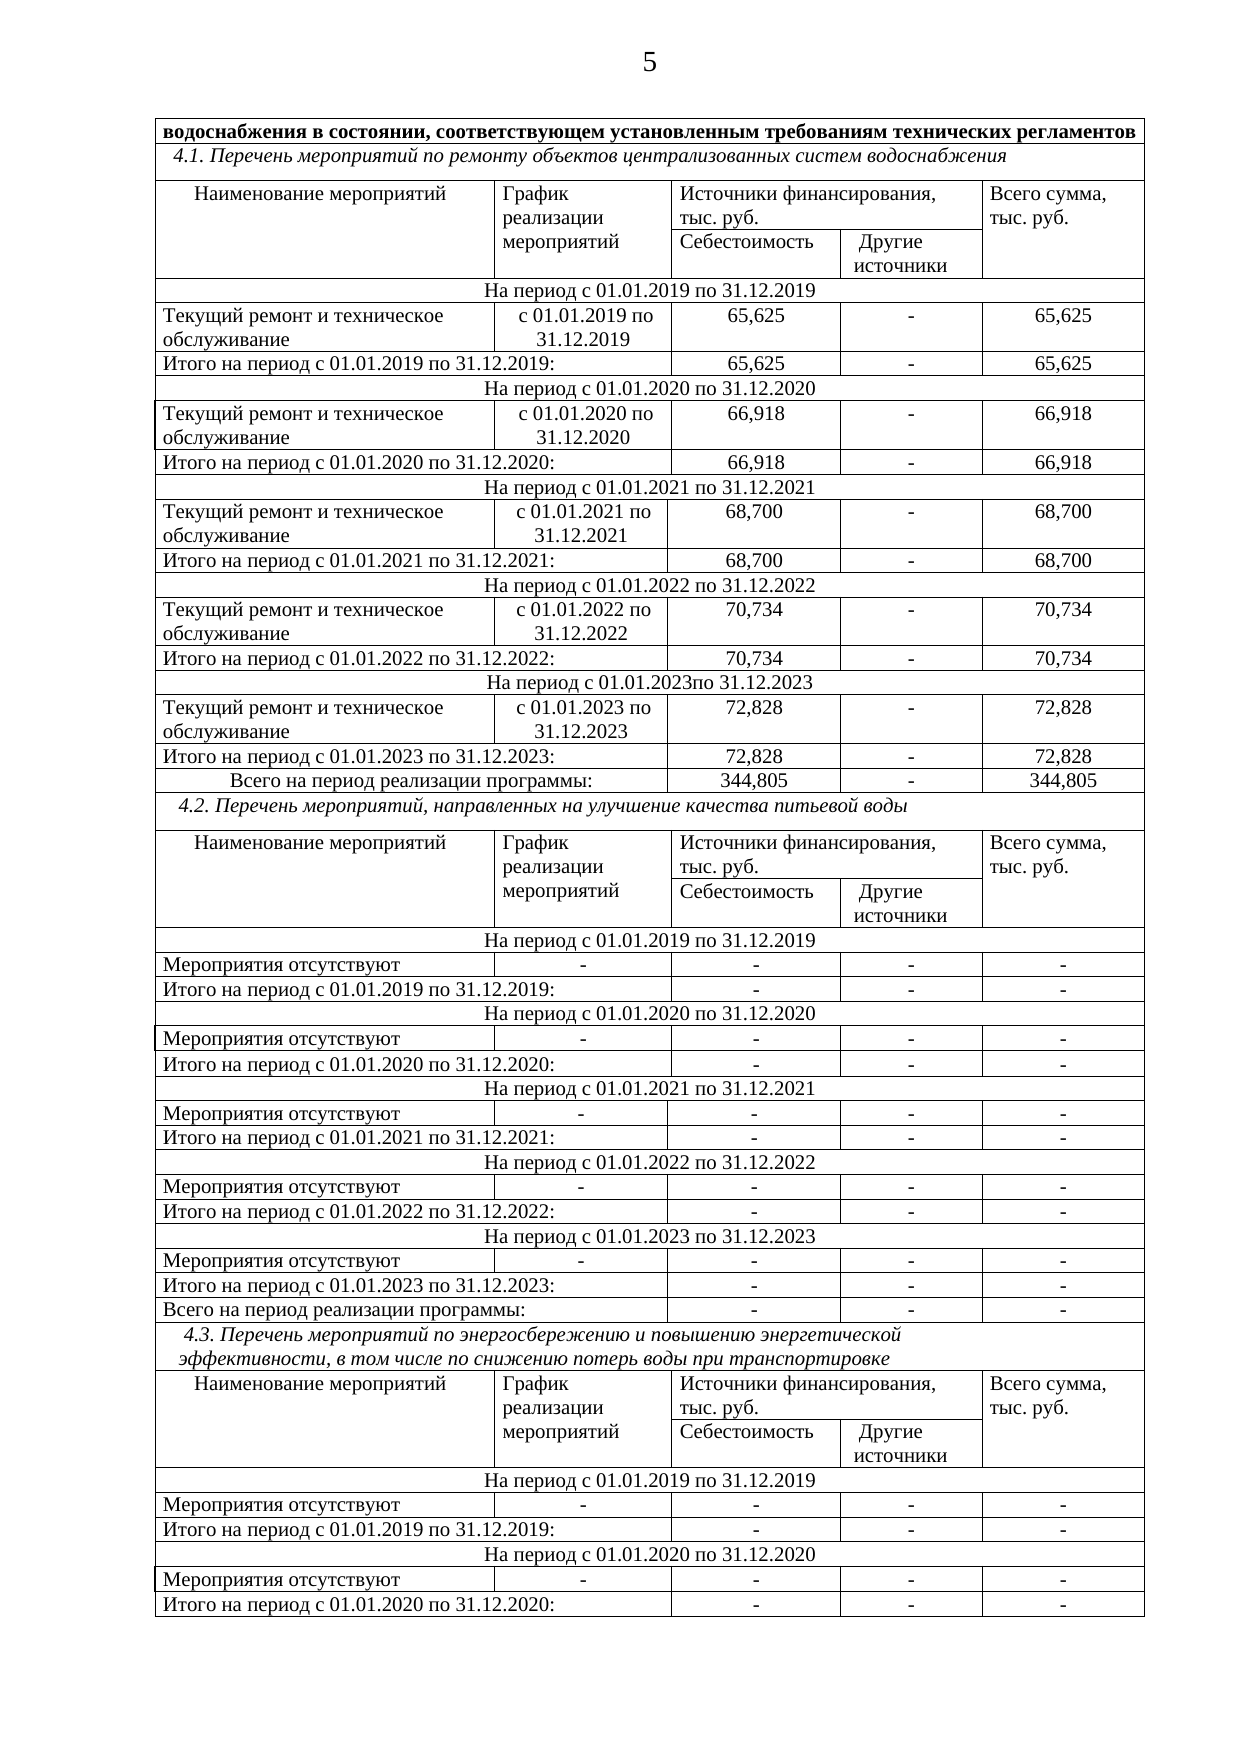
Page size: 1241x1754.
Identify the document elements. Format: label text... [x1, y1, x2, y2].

table_cell Итого на период с 01.01.2020 по 31.12.2020: [156, 1051, 671, 1076]
table_cell Всего сумма, тыс. руб. [983, 1371, 1144, 1467]
table_cell Себестоимость [672, 1420, 840, 1467]
table_cell На период с 01.01.2020 по 31.12.2020 [156, 376, 1144, 400]
table_cell - [983, 1493, 1144, 1516]
table_cell - [841, 500, 982, 547]
table_cell Текущий ремонт и техническое обслуживание [156, 598, 494, 645]
table_cell 68,700 [668, 500, 840, 547]
table_cell 72,828 [668, 695, 840, 743]
table_cell - [841, 401, 982, 449]
table_cell График реализации мероприятий [495, 1371, 671, 1467]
table_cell 4.3. Перечень мероприятий по энергосбережению и повышению энергетической эффективности, в том числе по снижению потерь воды при транспортировке [156, 1323, 1144, 1370]
table_cell Мероприятия отсутствуют [156, 1567, 494, 1591]
table_cell - [495, 1101, 667, 1125]
table_cell На период с 01.01.2022 по 31.12.2022 [156, 573, 1144, 597]
table_cell Всего на период реализации программы: [156, 1298, 667, 1321]
table_cell Мероприятия отсутствуют [156, 1249, 494, 1272]
table_cell Мероприятия отсутствуют [156, 1026, 494, 1050]
table_cell - [668, 1101, 840, 1125]
table_cell - [841, 1026, 982, 1050]
table_cell Всего сумма, тыс. руб. [983, 181, 1144, 277]
table_cell Итого на период с 01.01.2022 по 31.12.2022: [156, 646, 667, 670]
table_cell - [495, 1567, 671, 1591]
table_cell - [672, 953, 840, 976]
table_cell Наименование мероприятий [156, 831, 494, 927]
table_cell 4.2. Перечень мероприятий, направленных на улучшение качества питьевой воды [156, 793, 1144, 830]
table_cell - [495, 1493, 671, 1516]
table_cell 4.1. Перечень мероприятий по ремонту объектов централизованных систем водоснабжения [156, 144, 1144, 180]
table_cell Итого на период с 01.01.2019 по 31.12.2019: [156, 352, 671, 375]
table_cell - [668, 1273, 840, 1297]
table_cell 72,828 [668, 744, 840, 768]
table_cell 72,828 [983, 695, 1144, 743]
table_cell - [672, 1592, 840, 1616]
table_cell Всего сумма, тыс. руб. [983, 831, 1144, 927]
table_cell - [672, 977, 840, 1001]
table_cell Итого на период с 01.01.2022 по 31.12.2022: [156, 1200, 667, 1223]
table_cell - [841, 450, 982, 474]
table_cell - [983, 1126, 1144, 1149]
table_cell - [983, 1273, 1144, 1297]
table_cell - [841, 953, 982, 976]
table_cell Себестоимость [672, 879, 840, 927]
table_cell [156, 119, 1144, 143]
table_cell 65,625 [672, 303, 840, 351]
table_cell - [495, 1249, 667, 1272]
table_cell Другие источники [841, 879, 982, 927]
table_cell Мероприятия отсутствуют [156, 1493, 494, 1516]
table_cell На период с 01.01.2021 по 31.12.2021 [156, 1077, 1144, 1100]
table_cell - [983, 1051, 1144, 1076]
table_cell - [983, 1298, 1144, 1321]
table_cell - [983, 1249, 1144, 1272]
table_cell Итого на период с 01.01.2021 по 31.12.2021: [156, 549, 667, 572]
table_cell - [672, 1026, 840, 1050]
table_cell - [841, 1249, 982, 1272]
table_cell - [668, 1200, 840, 1223]
table_cell Источники финансирования, тыс. руб. [672, 181, 982, 229]
table_cell 72,828 [983, 744, 1144, 768]
table_cell - [841, 1518, 982, 1541]
table_cell - [983, 1101, 1144, 1125]
table_cell - [841, 303, 982, 351]
table_cell - [841, 769, 982, 792]
table_cell с 01.01.2023 по 31.12.2023 [495, 695, 667, 743]
table_cell - [841, 977, 982, 1001]
table_cell Себестоимость [672, 230, 840, 277]
table_cell Итого на период с 01.01.2019 по 31.12.2019: [156, 977, 671, 1001]
table_cell - [983, 953, 1144, 976]
table_cell Источники финансирования, тыс. руб. [672, 1371, 982, 1419]
table_cell - [841, 1051, 982, 1076]
table_cell - [668, 1249, 840, 1272]
table_cell с 01.01.2021 по 31.12.2021 [495, 500, 667, 547]
table_cell 70,734 [983, 646, 1144, 670]
table_cell Итого на период с 01.01.2019 по 31.12.2019: [156, 1518, 671, 1541]
table_cell - [983, 1200, 1144, 1223]
table_cell - [841, 352, 982, 375]
table_cell Итого на период с 01.01.2021 по 31.12.2021: [156, 1126, 667, 1149]
table_cell - [841, 1592, 982, 1616]
table_cell - [668, 1298, 840, 1321]
table_cell - [841, 1567, 982, 1591]
table_cell - [841, 1175, 982, 1198]
table_cell - [672, 1567, 840, 1591]
table_cell - [495, 1175, 667, 1198]
table_cell - [841, 1493, 982, 1516]
table_cell Текущий ремонт и техническое обслуживание [156, 500, 494, 547]
table_cell Другие источники [841, 1420, 982, 1467]
table_cell 68,700 [668, 549, 840, 572]
table_cell 65,625 [672, 352, 840, 375]
table_cell - [841, 1101, 982, 1125]
table_cell - [668, 1175, 840, 1198]
table_cell Итого на период с 01.01.2020 по 31.12.2020: [156, 450, 671, 474]
table_cell Мероприятия отсутствуют [156, 1101, 494, 1125]
table_cell Мероприятия отсутствуют [156, 1175, 494, 1198]
table_cell На период с 01.01.2019 по 31.12.2019 [156, 279, 1144, 302]
table_cell 68,700 [983, 500, 1144, 547]
table_cell 344,805 [668, 769, 840, 792]
table_cell - [672, 1051, 840, 1076]
table_cell с 01.01.2022 по 31.12.2022 [495, 598, 667, 645]
table_cell Итого на период с 01.01.2020 по 31.12.2020: [156, 1592, 671, 1616]
table_cell Наименование мероприятий [156, 181, 494, 277]
table_cell Итого на период с 01.01.2023 по 31.12.2023: [156, 744, 667, 768]
table_cell 344,805 [983, 769, 1144, 792]
table_cell - [668, 1126, 840, 1149]
table_cell 65,625 [983, 303, 1144, 351]
table_cell Источники финансирования, тыс. руб. [672, 831, 982, 878]
table_cell - [672, 1493, 840, 1516]
table_cell - [841, 1273, 982, 1297]
table_cell - [841, 1126, 982, 1149]
table_cell График реализации мероприятий [495, 181, 671, 277]
table_cell с 01.01.2019 по 31.12.2019 [495, 303, 671, 351]
table_cell 70,734 [668, 646, 840, 670]
table_cell На период с 01.01.2023 по 31.12.2023 [156, 1224, 1144, 1248]
table_cell На период с 01.01.2019 по 31.12.2019 [156, 1468, 1144, 1492]
table_cell 66,918 [672, 450, 840, 474]
table_cell - [495, 953, 671, 976]
table_cell Всего на период реализации программы: [156, 769, 667, 792]
table_cell - [983, 1518, 1144, 1541]
table_cell 66,918 [672, 401, 840, 449]
table_cell 66,918 [983, 450, 1144, 474]
table_cell На период с 01.01.2021 по 31.12.2021 [156, 475, 1144, 499]
table_cell - [841, 1200, 982, 1223]
table_cell - [983, 977, 1144, 1001]
table_cell Мероприятия отсутствуют [156, 953, 494, 976]
table_cell 70,734 [668, 598, 840, 645]
table_cell Текущий ремонт и техническое обслуживание [156, 401, 494, 449]
table_cell На период с 01.01.2020 по 31.12.2020 [156, 1002, 1144, 1025]
table_cell На период с 01.01.2019 по 31.12.2019 [156, 928, 1144, 952]
table_cell На период с 01.01.2020 по 31.12.2020 [156, 1542, 1144, 1566]
table_cell 65,625 [983, 352, 1144, 375]
table_cell - [672, 1518, 840, 1541]
table_cell - [841, 1298, 982, 1321]
table_cell Итого на период с 01.01.2023 по 31.12.2023: [156, 1273, 667, 1297]
table_cell 66,918 [983, 401, 1144, 449]
table_cell 70,734 [983, 598, 1144, 645]
table_cell - [983, 1567, 1144, 1591]
table_cell Другие источники [841, 230, 982, 277]
table_cell - [841, 646, 982, 670]
table_cell Текущий ремонт и техническое обслуживание [156, 695, 494, 743]
table_cell - [983, 1592, 1144, 1616]
table_cell - [841, 598, 982, 645]
table_cell Текущий ремонт и техническое обслуживание [156, 303, 494, 351]
table_cell - [495, 1026, 671, 1050]
table_cell На период с 01.01.2022 по 31.12.2022 [156, 1150, 1144, 1174]
table_cell с 01.01.2020 по 31.12.2020 [495, 401, 671, 449]
table_cell - [841, 695, 982, 743]
table_cell - [983, 1026, 1144, 1050]
table_cell - [841, 549, 982, 572]
table_cell - [983, 1175, 1144, 1198]
table_cell На период с 01.01.2023по 31.12.2023 [156, 671, 1144, 694]
table_cell Наименование мероприятий [156, 1371, 494, 1467]
table_cell График реализации мероприятий [495, 831, 671, 927]
table_cell - [841, 744, 982, 768]
table_cell 68,700 [983, 549, 1144, 572]
